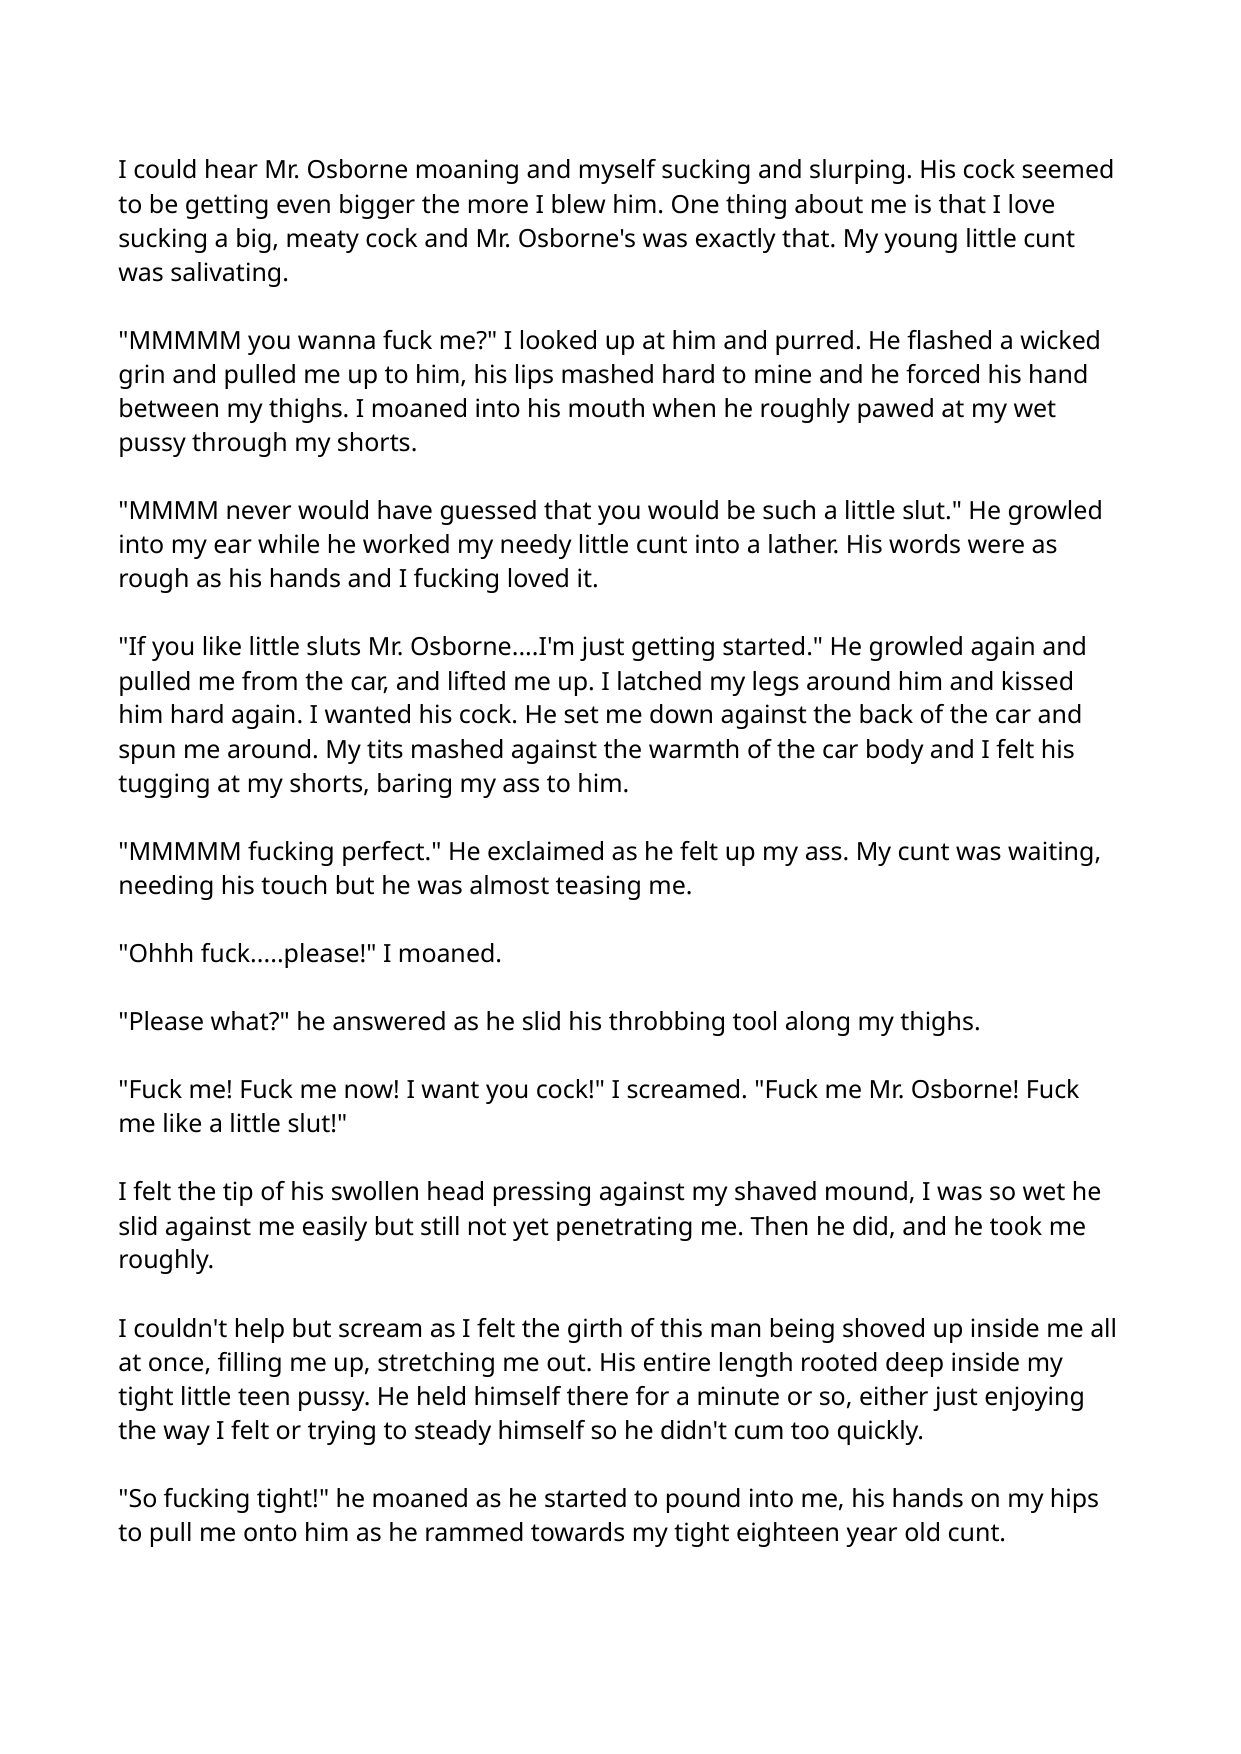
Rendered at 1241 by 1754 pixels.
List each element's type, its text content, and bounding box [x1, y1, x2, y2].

text "MMMM never would have guessed that you would be such a little slut." He growled into my ear while he worked my needy little cunt into a lather. His words were as rough as his hands and I fucking loved it. [118, 493, 1122, 595]
text I couldn't help but scream as I felt the girth of this man being shoved up inside me all at once, filling me up, stretching me out. His entire length rooted deep inside my tight little teen pussy. He held himself there for a minute or so, either just enjoying the way I felt or trying to steady himself so he didn't cum too quickly. [118, 1310, 1122, 1447]
text "MMMMM you wanna fuck me?" I looked up at him and purred. He flashed a wicked grin and pulled me up to him, his lips mashed hard to mine and he forced his hand between my thighs. I moaned into his mouth when he roughly pawed at my wet pussy through my shorts. [118, 322, 1122, 459]
text "So fucking tight!" he moaned as he started to pound into me, his hands on my hips to pull me onto him as he rammed towards my tight eighteen year old cunt. [118, 1481, 1122, 1549]
text I felt the tip of his swollen head pressing against my shaved mound, I was so wet he slid against me easily but still not yet penetrating me. Then he did, and he took me roughly. [118, 1174, 1122, 1276]
text "Fuck me! Fuck me now! I want you cock!" I screamed. "Fuck me Mr. Osborne! Fuck me like a little slut!" [118, 1072, 1122, 1140]
text I could hear Mr. Osborne moaning and myself sucking and slurping. His cock seemed to be getting even bigger the more I blew him. One thing about me is that I love sucking a big, meaty cock and Mr. Osborne's was exactly that. My young little cunt was salivating. [118, 152, 1122, 288]
text "If you like little sluts Mr. Osborne....I'm just getting started." He growled again and pulled me from the car, and lifted me up. I latched my legs around him and kissed him hard again. I wanted his cock. He set me down against the back of the car and spun me around. My tits mashed against the warmth of the car body and I felt his tugging at my shorts, baring my ass to him. [118, 629, 1122, 799]
text "Please what?" he answered as he slid his throbbing tool along my thighs. [118, 1004, 1122, 1038]
text "MMMMM fucking perfect." He exclaimed as he felt up my ass. My cunt was waiting, needing his touch but he was almost teasing me. [118, 833, 1122, 902]
text "Ohhh fuck.....please!" I moaned. [118, 936, 1122, 970]
